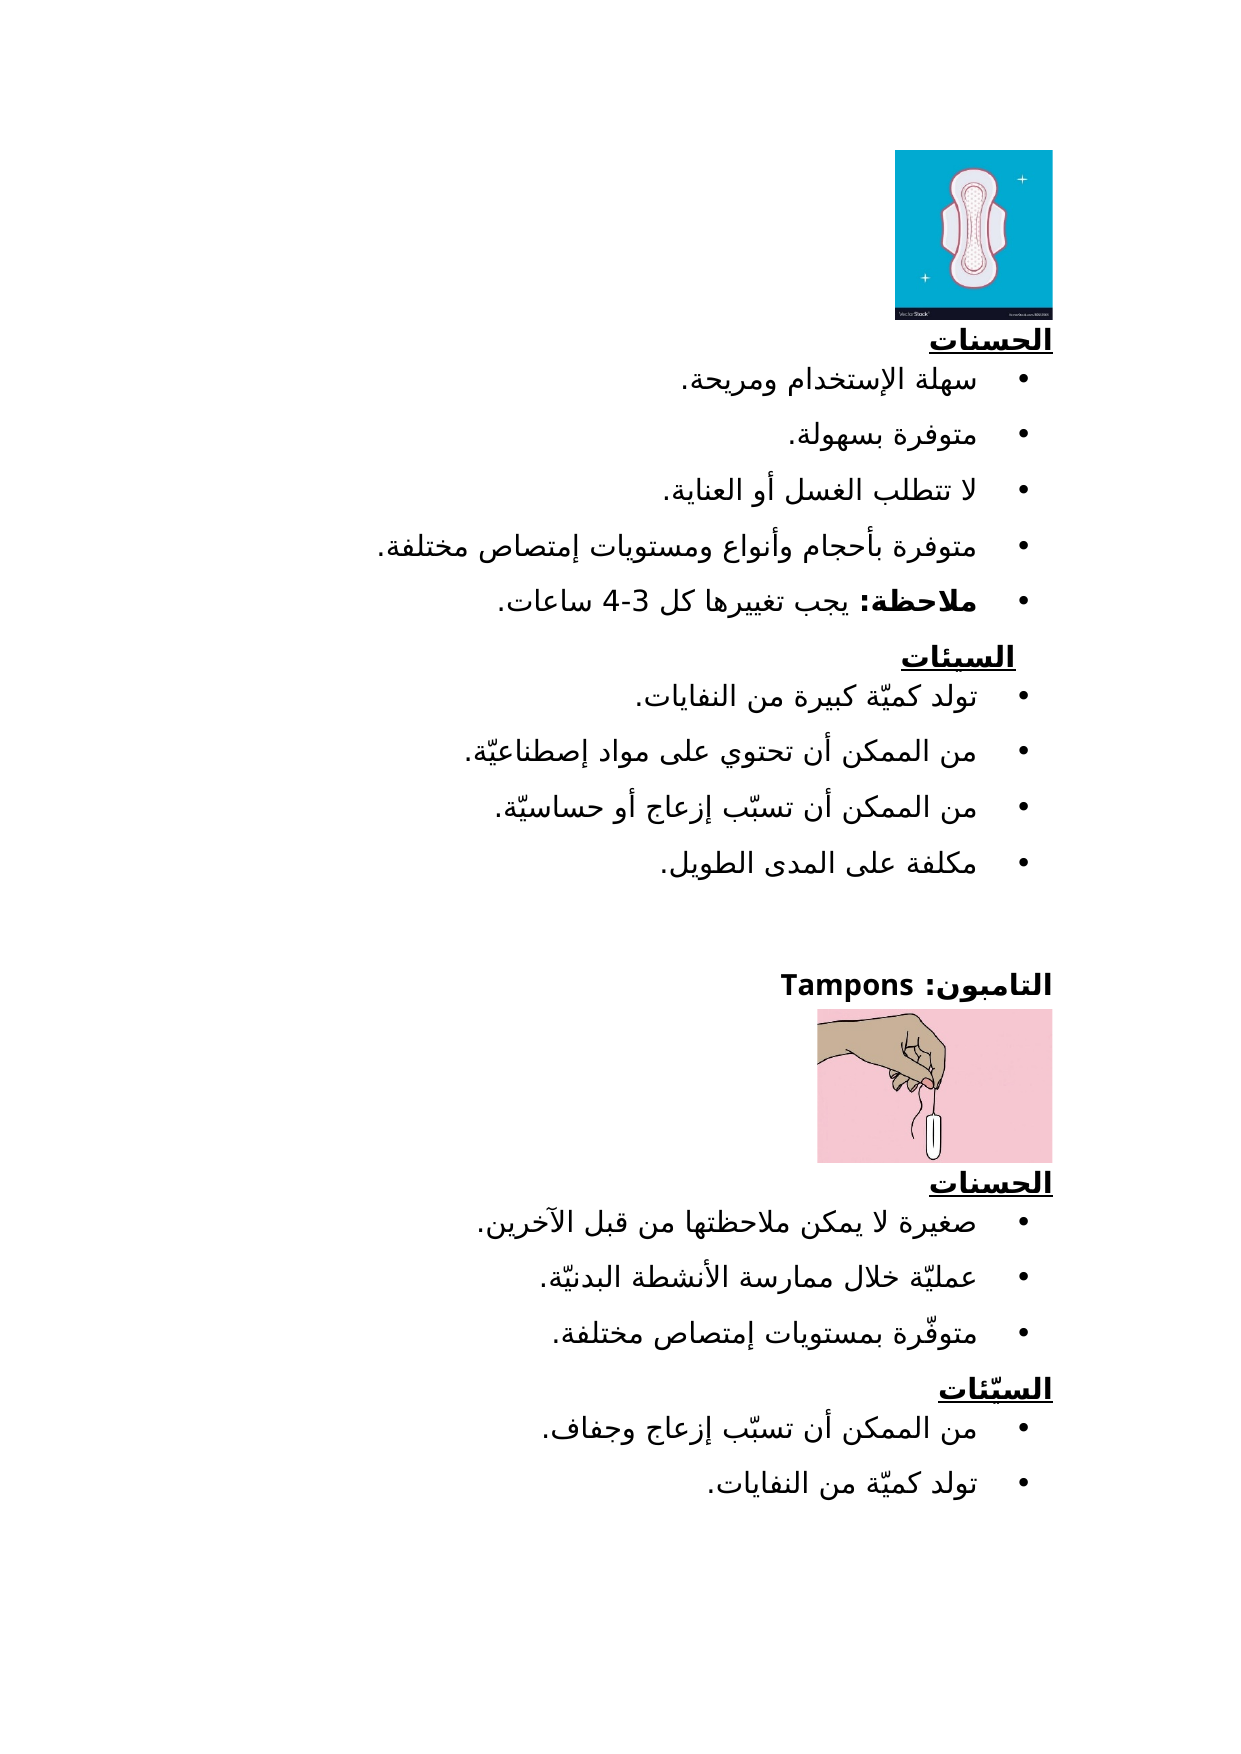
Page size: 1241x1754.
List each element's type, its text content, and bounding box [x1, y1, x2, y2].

text التامبون: Tampons [187, 964, 1053, 1004]
picture [1018, 176, 1027, 183]
list من الممكن أن تحتوي على مواد إصطناعيّة. [187, 735, 1015, 769]
list متوفّرة بمستويات إمتصاص مختلفة. [187, 1316, 1015, 1350]
picture [895, 308, 1053, 320]
list صغيرة لا يمكن ملاحظتها من قبل الآخرين. [187, 1205, 1015, 1239]
text الحسنات [187, 323, 1053, 357]
list لا تتطلب الغسل أو العناية. [187, 473, 1015, 507]
text الحسنات [187, 1166, 1053, 1200]
picture [922, 274, 928, 282]
list سهلة الإستخدام ومريحة. [187, 362, 1015, 396]
text السيّئات [187, 1372, 1053, 1406]
list من الممكن أن تسبّب إزعاج أو حساسيّة. [187, 790, 1015, 824]
list من الممكن أن تسبّب إزعاج وجفاف. [187, 1411, 1015, 1445]
list متوفرة بأحجام وأنواع ومستويات إمتصاص مختلفة. [187, 529, 1015, 563]
picture [817, 1009, 1053, 1163]
picture [941, 168, 1007, 289]
list تولد كميّة كبيرة من النفايات. [187, 679, 1015, 713]
list متوفرة بسهولة. [187, 418, 1015, 452]
list عمليّة خلال ممارسة الأنشطة البدنيّة. [187, 1261, 1015, 1295]
list تولد كميّة من النفايات. [187, 1467, 1015, 1501]
list ملاحظة: يجب تغييرها كل 3-4 ساعات. [187, 584, 1015, 618]
list مكلفة على المدى الطويل. [187, 846, 1015, 880]
text السيئات [187, 640, 1015, 674]
